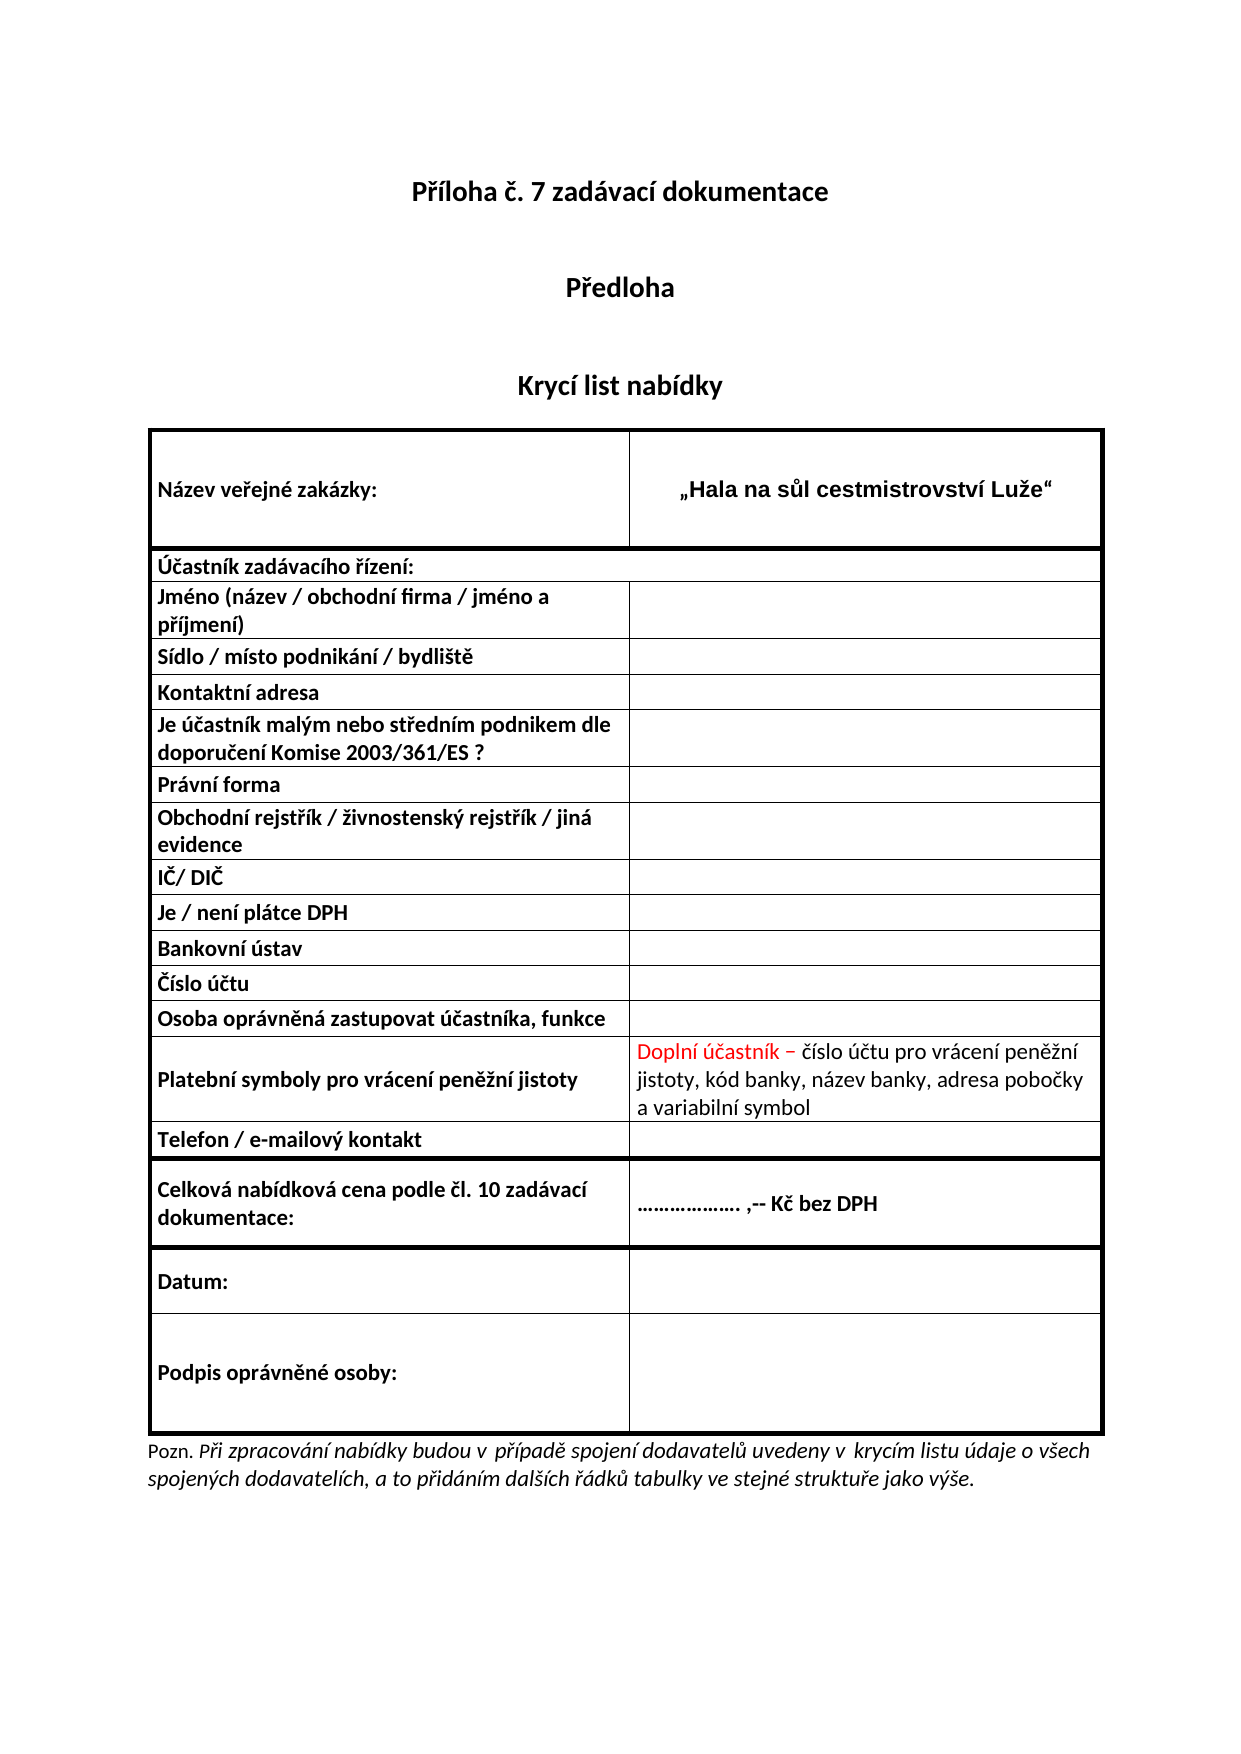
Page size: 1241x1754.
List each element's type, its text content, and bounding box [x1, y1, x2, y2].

table_cell [630, 582, 1100, 638]
table_cell Telefon / e-mailový kontakt [152, 1122, 629, 1156]
table_cell [630, 1122, 1100, 1156]
table_cell [630, 931, 1100, 965]
text Příloha č. 7 zadávací dokumentace [148, 173, 1093, 208]
table_cell ………………. ,-- Kč [630, 1161, 1100, 1245]
table_header Název veřejné zakázky: [152, 432, 629, 546]
table_cell [630, 803, 1100, 859]
table_cell Datum: [152, 1250, 629, 1313]
text Krycí list nabídky [148, 367, 1093, 403]
table_cell [630, 767, 1100, 802]
table_cell Jméno (název / obchodní firma / jméno a příjmení) [152, 582, 629, 638]
table_cell Bankovní ústav [152, 931, 629, 965]
table_cell Obchodní rejstřík / živnostenský rejstřík / jiná evidence [152, 803, 629, 859]
table_cell [630, 860, 1100, 894]
table_cell [630, 966, 1100, 1000]
table_cell Kontaktní adresa [152, 675, 629, 709]
table_cell Celková nabídková cena podle čl. 10 zadávací dokumentace: [152, 1161, 629, 1245]
table_cell Osoba oprávněná zastupovat účastníka, funkce [152, 1001, 629, 1036]
table_cell [630, 1250, 1100, 1313]
table_cell [630, 895, 1100, 929]
text Předloha [148, 269, 1093, 304]
table_cell Účastník zadávacího řízení: [152, 551, 1100, 581]
table_cell [630, 710, 1100, 766]
table_cell Číslo účtu [152, 966, 629, 1000]
table_cell [630, 675, 1100, 709]
table_cell Právní forma [152, 767, 629, 802]
table_cell IČ/ DIČ [152, 860, 629, 894]
table_cell Je / není plátce DPH [152, 895, 629, 929]
table_cell Sídlo / místo podnikání / bydliště [152, 639, 629, 674]
table_cell Platební symboly pro vrácení peněžní jistoty [152, 1037, 629, 1121]
table_cell Podpis oprávněné osoby: [152, 1314, 629, 1431]
table_cell [630, 1314, 1100, 1431]
table_cell [630, 639, 1100, 674]
table_cell Je účastník malým nebo středním podnikem dle doporučení Komise 2003/361/ES ? [152, 710, 629, 766]
text Pozn. Při zpracování nabídky budou v případě spojení dodavatelů uvedeny v krycím listu údaje o všech spojených dodavatelích, a to přidáním dalších řádků tabulky ve stejné struktuře jako výše. [148, 1436, 1093, 1492]
table_cell [630, 1001, 1100, 1036]
table_cell Doplní účastník − číslo účtu pro vrácení peněžní jistoty, kód banky, název banky, adresa pobočky a variabilní symbol [630, 1037, 1100, 1121]
table_header „Hala na sůl cestmistrovství Luže“ [630, 432, 1100, 546]
